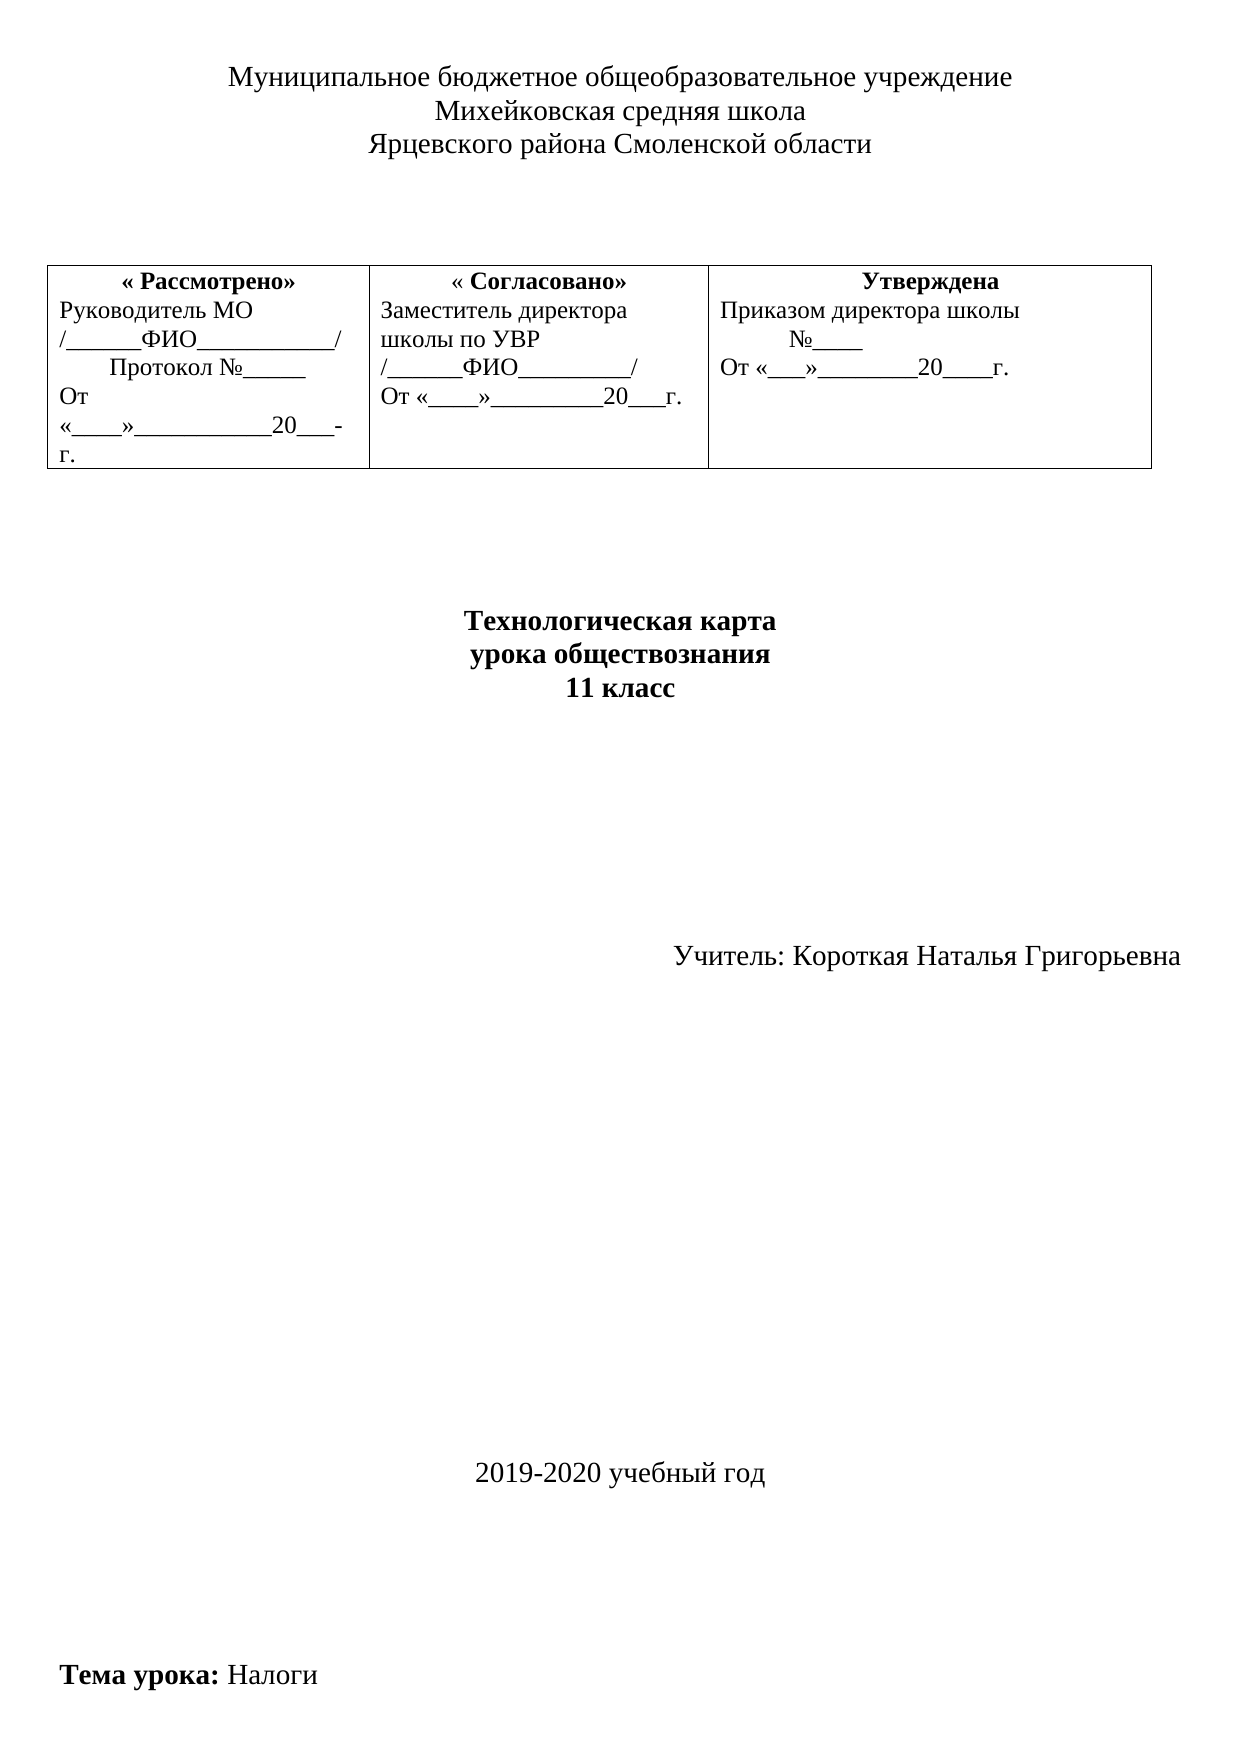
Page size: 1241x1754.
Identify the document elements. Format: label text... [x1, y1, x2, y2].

text Ярцевского района Смоленской области [59, 126, 1181, 160]
table_header « Рассмотрено» Руководитель МО /______ФИО___________/ Протокол №_____ От «____»___________20___-г. [48, 266, 369, 467]
text 2019-2020 учебный год [59, 1456, 1181, 1489]
table_header Утверждена Приказом директора школы №____ От «___»________20____г. [709, 266, 1151, 467]
text Михейковская средняя школа [59, 93, 1181, 126]
table_header « Согласовано» Заместитель директора школы по УВР /______ФИО_________/ От «____»_________20___г. [370, 266, 708, 467]
text Муниципальное бюджетное общеобразовательное учреждение [59, 59, 1181, 93]
text 11 класс [59, 670, 1181, 703]
text Учитель: Короткая Наталья Григорьевна [59, 938, 1181, 972]
text урока обществознания [59, 636, 1181, 670]
text Тема урока: Налоги [59, 1657, 1181, 1690]
text Технологическая карта [59, 603, 1181, 636]
